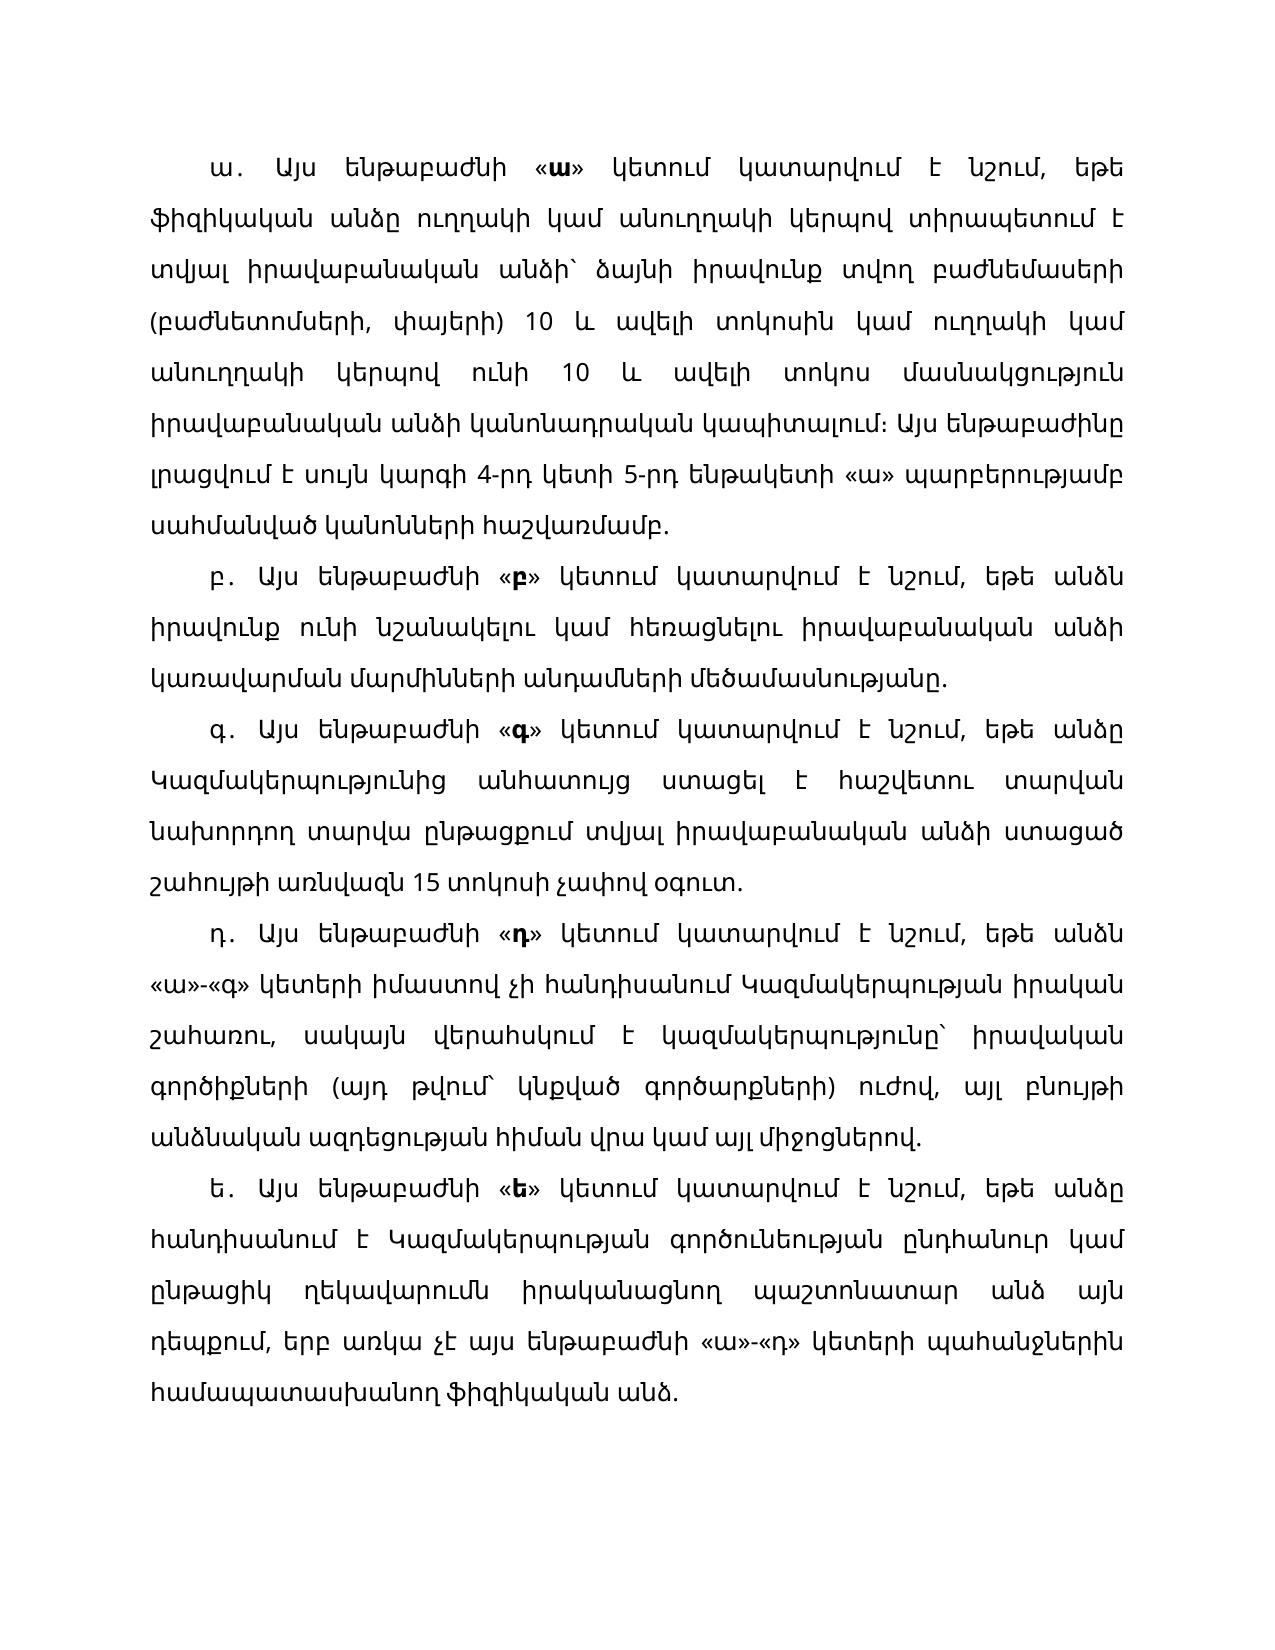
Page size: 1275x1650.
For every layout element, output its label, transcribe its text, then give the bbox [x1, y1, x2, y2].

text դ․ Այս ենթաբաժնի «դ» կետում կատարվում է նշում, եթե անձն «ա»-«գ» կետերի իմաստով չի հանդիսանում Կազմակերպության իրական շահառու, սակայն վերահսկում է կազմակերպությունը՝ իրավական գործիքների (այդ թվում՝ կնքված գործարքների) ուժով, այլ բնույթի անձնական ազդեցության հիման վրա կամ այլ միջոցներով. [150, 916, 1125, 1154]
text բ․ Այս ենթաբաժնի «բ» կետում կատարվում է նշում, եթե անձն իրավունք ունի նշանակելու կամ հեռացնելու իրավաբանական անձի կառավարման մարմինների անդամների մեծամասնությանը. [150, 558, 1125, 694]
text գ․ Այս ենթաբաժնի «գ» կետում կատարվում է նշում, եթե անձը Կազմակերպությունից անհատույց ստացել է հաշվետու տարվան նախորդող տարվա ընթացքում տվյալ իրավաբանական անձի ստացած շահույթի առնվազն 15 տոկոսի չափով օգուտ. [150, 711, 1125, 899]
text ա․ Այս ենթաբաժնի «ա» կետում կատարվում է նշում, եթե ֆիզիկական անձը ուղղակի կամ անուղղակի կերպով տիրապետում է տվյալ իրավաբանական անձի` ձայնի իրավունք տվող բաժնեմասերի (բաժնետոմսերի, փայերի) 10 և ավելի տոկոսին կամ ուղղակի կամ անուղղակի կերպով ունի 10 և ավելի տոկոս մասնակցություն իրավաբանական անձի կանոնադրական կապիտալում։ Այս ենթաբաժինը լրացվում է սույն կարգի 4-րդ կետի 5-րդ ենթակետի «ա» պարբերությամբ սահմանված կանոնների հաշվառմամբ. [150, 150, 1125, 541]
text ե․ Այս ենթաբաժնի «ե» կետում կատարվում է նշում, եթե անձը հանդիսանում է Կազմակերպության գործունեության ընդհանուր կամ ընթացիկ ղեկավարումն իրականացնող պաշտոնատար անձ այն դեպքում, երբ առկա չէ այս ենթաբաժնի «ա»-«դ» կետերի պահանջներին համապատասխանող ֆիզիկական անձ. [150, 1171, 1125, 1409]
